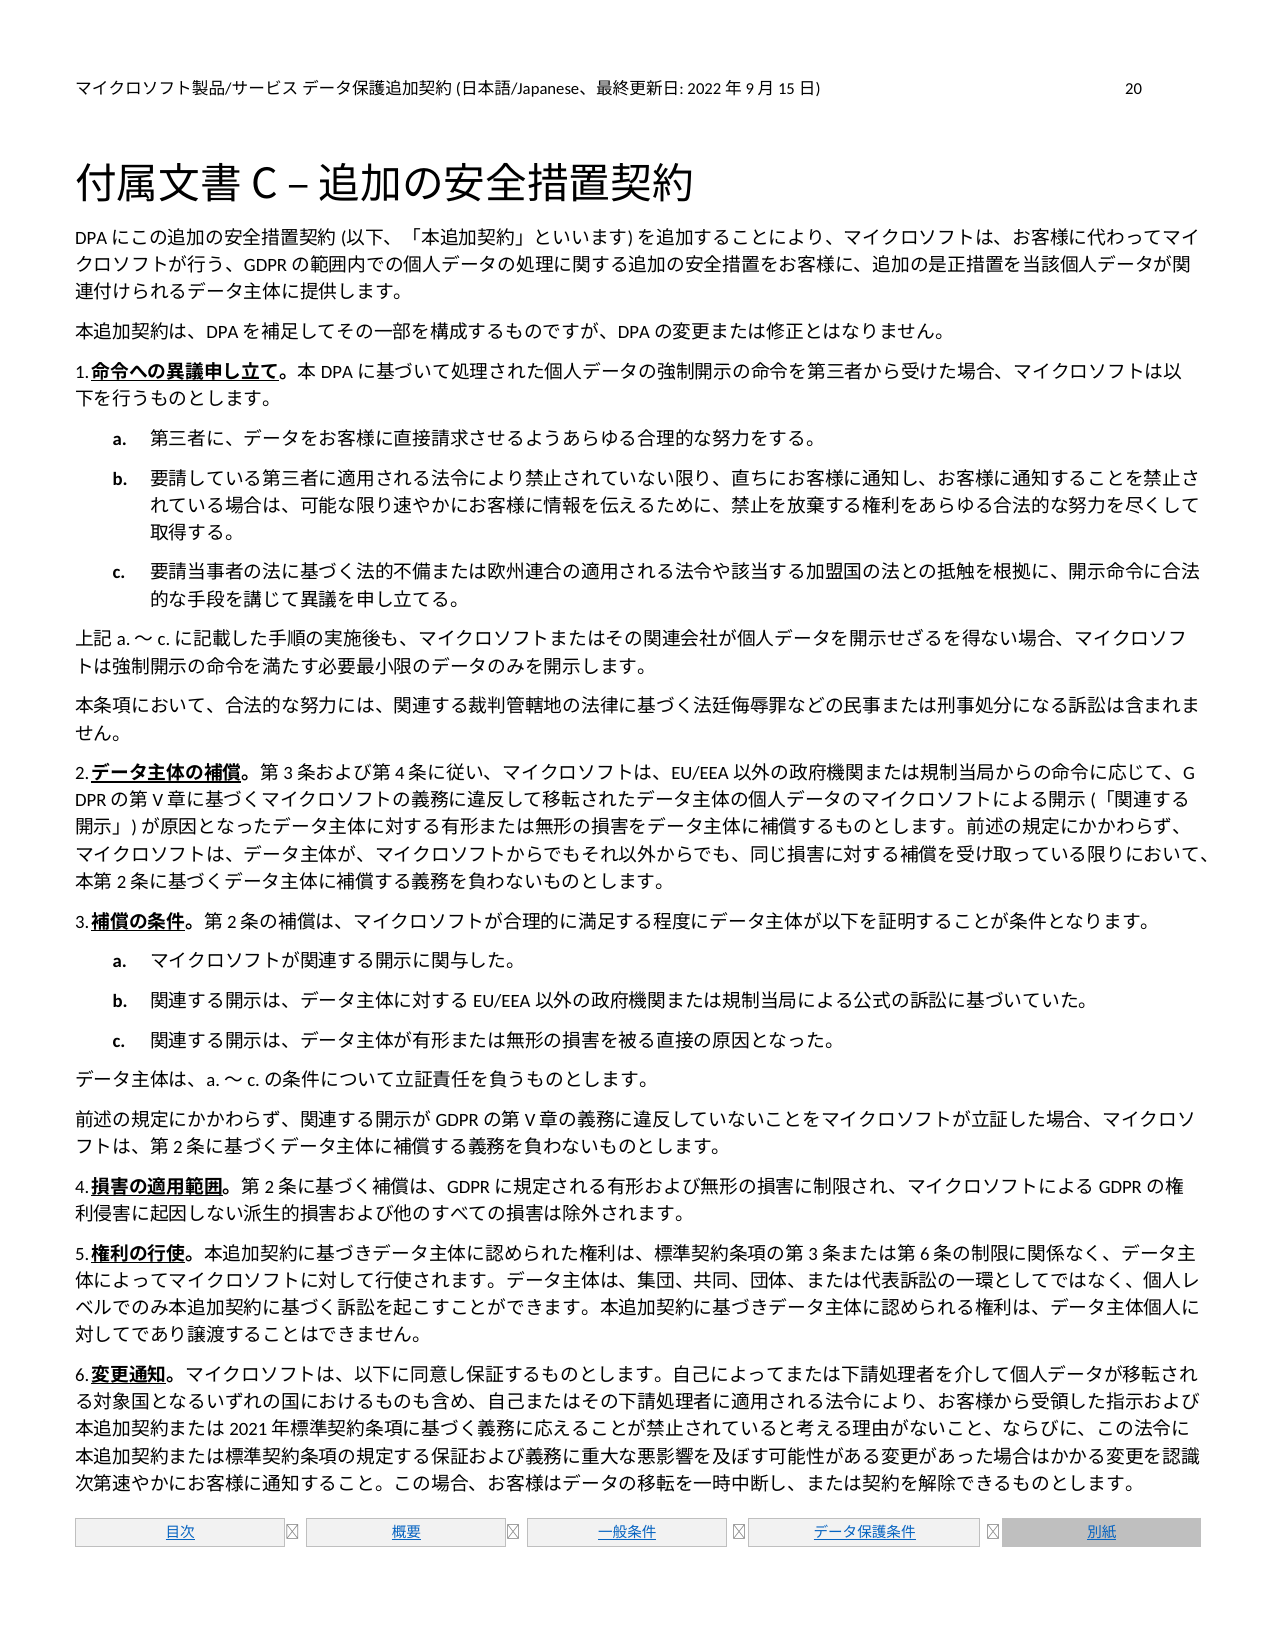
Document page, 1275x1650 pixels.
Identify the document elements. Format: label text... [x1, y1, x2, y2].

list データ主体は、a. ～ c. の条件について立証責任を負うものとします。 [75, 1065, 1200, 1092]
list データ主体の補償。第 3 条および第 4 条に従い、マイクロソフトは、EU/EEA 以外の政府機関または規制当局からの命令に応じて、GDPR の第 V 章に基づくマイクロソフトの義務に違反して移転されたデータ主体の個人データのマイクロソフトによる開示 (「関連する開示」) が原因となったデータ主体に対する有形または無形の損害をデータ主体に補償するものとします。前述の規定にかかわらず、マイクロソフトは、データ主体が、マイクロソフトからでもそれ以外からでも、同じ損害に対する補償を受け取っている限りにおいて、本第 2 条に基づくデータ主体に補償する義務を負わないものとします。 [75, 758, 1200, 894]
list 関連する開示は、データ主体が有形または無形の損害を被る直接の原因となった。 [112, 1025, 1200, 1052]
list 関連する開示は、データ主体に対する EU/EEA 以外の政府機関または規制当局による公式の訴訟に基づいていた。 [112, 986, 1200, 1013]
list 補償の条件。第 2 条の補償は、マイクロソフトが合理的に満足する程度にデータ主体が以下を証明することが条件となります。 [75, 906, 1200, 933]
list 上記 a. ～ c. に記載した手順の実施後も、マイクロソフトまたはその関連会社が個人データを開示せざるを得ない場合、マイクロソフトは強制開示の命令を満たす必要最小限のデータのみを開示します。 [75, 624, 1200, 678]
list 損害の適用範囲。第 2 条に基づく補償は、GDPR に規定される有形および無形の損害に制限され、マイクロソフトによる GDPR の権利侵害に起因しない派生的損害および他のすべての損害は除外されます。 [75, 1172, 1200, 1226]
list 第三者に、データをお客様に直接請求させるようあらゆる合理的な努力をする。 [112, 423, 1200, 451]
list マイクロソフトが関連する開示に関与した。 [112, 946, 1200, 973]
list 前述の規定にかかわらず、関連する開示が GDPR の第 V 章の義務に違反していないことをマイクロソフトが立証した場合、マイクロソフトは、第 2 条に基づくデータ主体に補償する義務を負わないものとします。 [75, 1105, 1200, 1159]
list 要請当事者の法に基づく法的不備または欧州連合の適用される法令や該当する加盟国の法との抵触を根拠に、開示命令に合法的な手段を講じて異議を申し立てる。 [112, 557, 1200, 612]
list 本追加契約は、DPA を補足してその一部を構成するものですが、DPA の変更または修正とはなりません。 [75, 317, 1200, 344]
list 権利の行使。本追加契約に基づきデータ主体に認められた権利は、標準契約条項の第 3 条または第 6 条の制限に関係なく、データ主体によってマイクロソフトに対して行使されます。データ主体は、集団、共同、団体、または代表訴訟の一環としてではなく、個人レベルでのみ本追加契約に基づく訴訟を起こすことができます。本追加契約に基づきデータ主体に認められる権利は、データ主体個人に対してであり譲渡することはできません。 [75, 1238, 1200, 1347]
list 変更通知。マイクロソフトは、以下に同意し保証するものとします。自己によってまたは下請処理者を介して個人データが移転される対象国となるいずれの国におけるものも含め、自己またはその下請処理者に適用される法令により、お客様から受領した指示および本追加契約または 2021 年標準契約条項に基づく義務に応えることが禁止されていると考える理由がないこと、ならびに、この法令に本追加契約または標準契約条項の規定する保証および義務に重大な悪影響を及ぼす可能性がある変更があった場合はかかる変更を認識次第速やかにお客様に通知すること。この場合、お客様はデータの移転を一時中断し、または契約を解除できるものとします。 [75, 1360, 1200, 1496]
subtitle 付属文書 C – 追加の安全措置契約 [75, 150, 1200, 210]
list 要請している第三者に適用される法令により禁止されていない限り、直ちにお客様に通知し、お客様に通知することを禁止されている場合は、可能な限り速やかにお客様に情報を伝えるために、禁止を放棄する権利をあらゆる合法的な努力を尽くして取得する。 [112, 463, 1200, 545]
list 本条項において、合法的な努力には、関連する裁判管轄地の法律に基づく法廷侮辱罪などの民事または刑事処分になる訴訟は含まれません。 [75, 691, 1200, 745]
list DPA にこの追加の安全措置契約 (以下、「本追加契約」といいます) を追加することにより、マイクロソフトは、お客様に代わってマイクロソフトが行う、GDPR の範囲内での個人データの処理に関する追加の安全措置をお客様に、追加の是正措置を当該個人データが関連付けられるデータ主体に提供します。 [75, 223, 1200, 304]
list 命令への異議申し立て。本 DPA に基づいて処理された個人データの強制開示の命令を第三者から受けた場合、マイクロソフトは以下を行うものとします。 [75, 357, 1200, 411]
